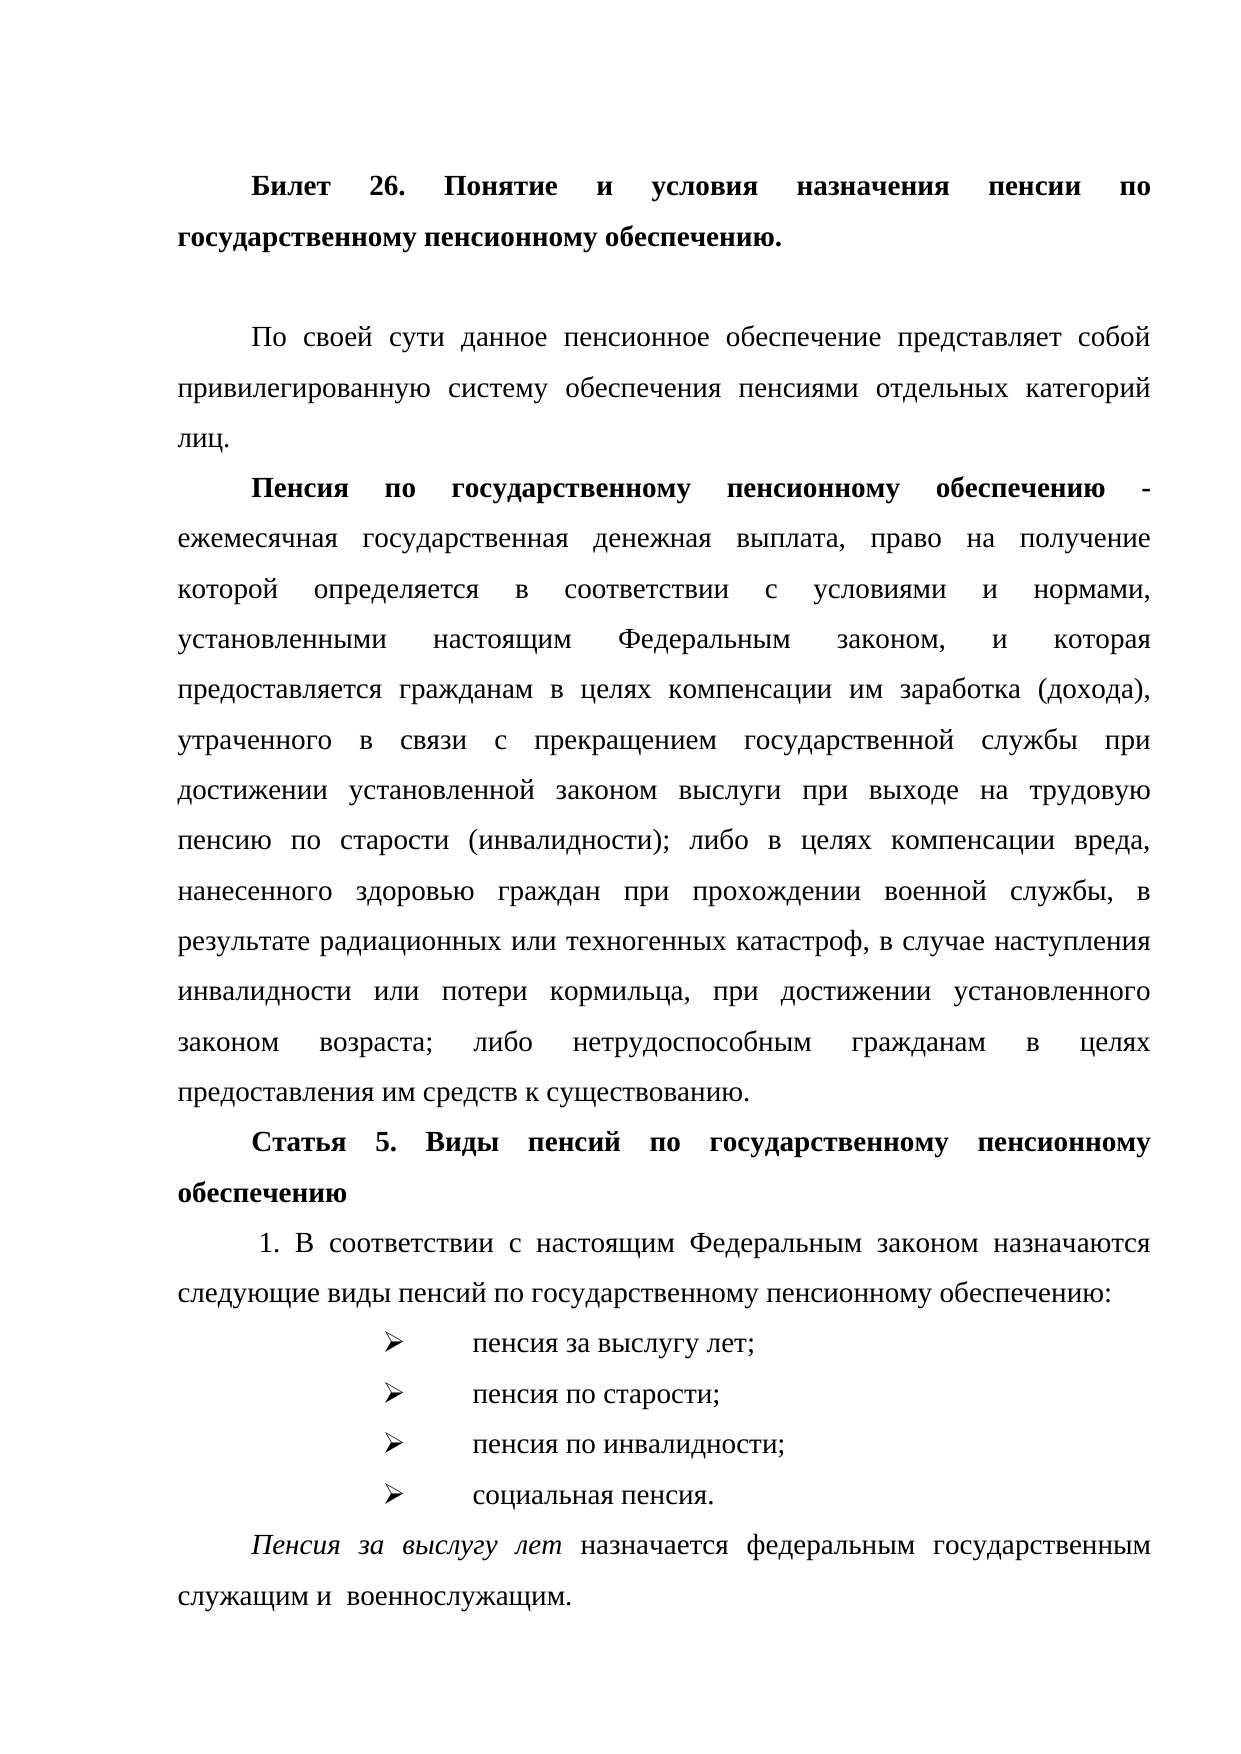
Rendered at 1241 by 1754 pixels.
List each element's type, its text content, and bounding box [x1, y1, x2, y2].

list пенсия за выслугу лет; [308, 1326, 1152, 1359]
list пенсия по инвалидности; [308, 1426, 1152, 1460]
text Пенсия за выслугу лет назначается федеральным государственным служащим и военнослужащим. [177, 1527, 1152, 1611]
list социальная пенсия. [308, 1477, 1152, 1511]
text Статья 5. Виды пенсий по государственному пенсионному обеспечению [177, 1124, 1152, 1208]
text 1. В соответствии с настоящим Федеральным законом назначаются следующие виды пенсий по государственному пенсионному обеспечению: [177, 1225, 1152, 1309]
list пенсия по старости; [308, 1376, 1152, 1410]
text По своей сути данное пенсионное обеспечение представляет собой привилегированную систему обеспечения пенсиями отдельных категорий лиц. [177, 319, 1152, 453]
text Пенсия по государственному пенсионному обеспечению - ежемесячная государственная денежная выплата, право на получение которой определяется в соответствии с условиями и нормами, установленными настоящим Федеральным законом, и которая предоставляется гражданам в целях компенсации им заработка (дохода), утраченного в связи с прекращением государственной службы при достижении установленной законом выслуги при выходе на трудовую пенсию по старости (инвалидности); либо в целях компенсации вреда, нанесенного здоровью граждан при прохождении военной службы, в результате радиационных или техногенных катастроф, в случае наступления инвалидности или потери кормильца, при достижении установленного законом возраста; либо нетрудоспособным гражданам в целях предоставления им средств к существованию. [177, 470, 1152, 1108]
text Билет 26. Понятие и условия назначения пенсии по государственному пенсионному обеспечению. [177, 168, 1152, 252]
